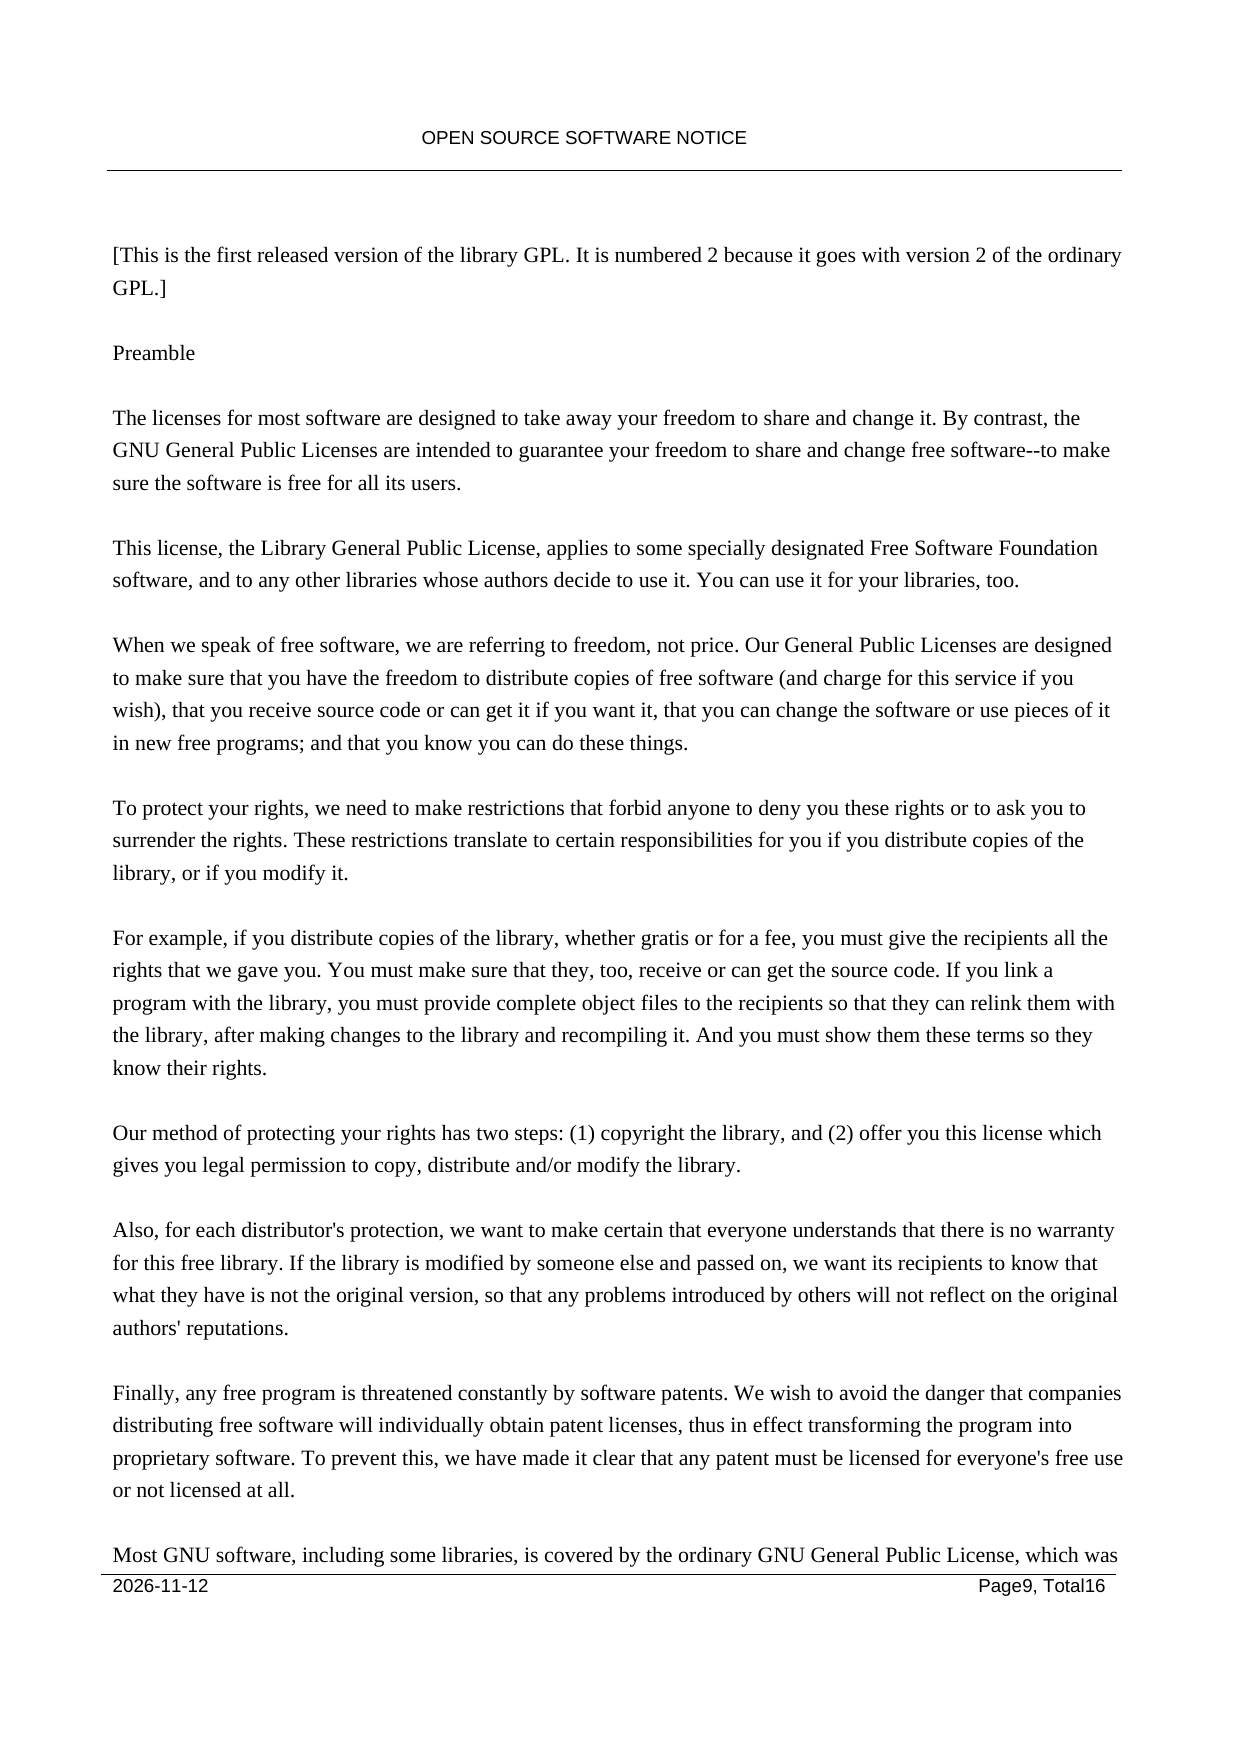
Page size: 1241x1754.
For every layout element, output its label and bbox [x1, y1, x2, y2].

text [112, 206, 1128, 1571]
